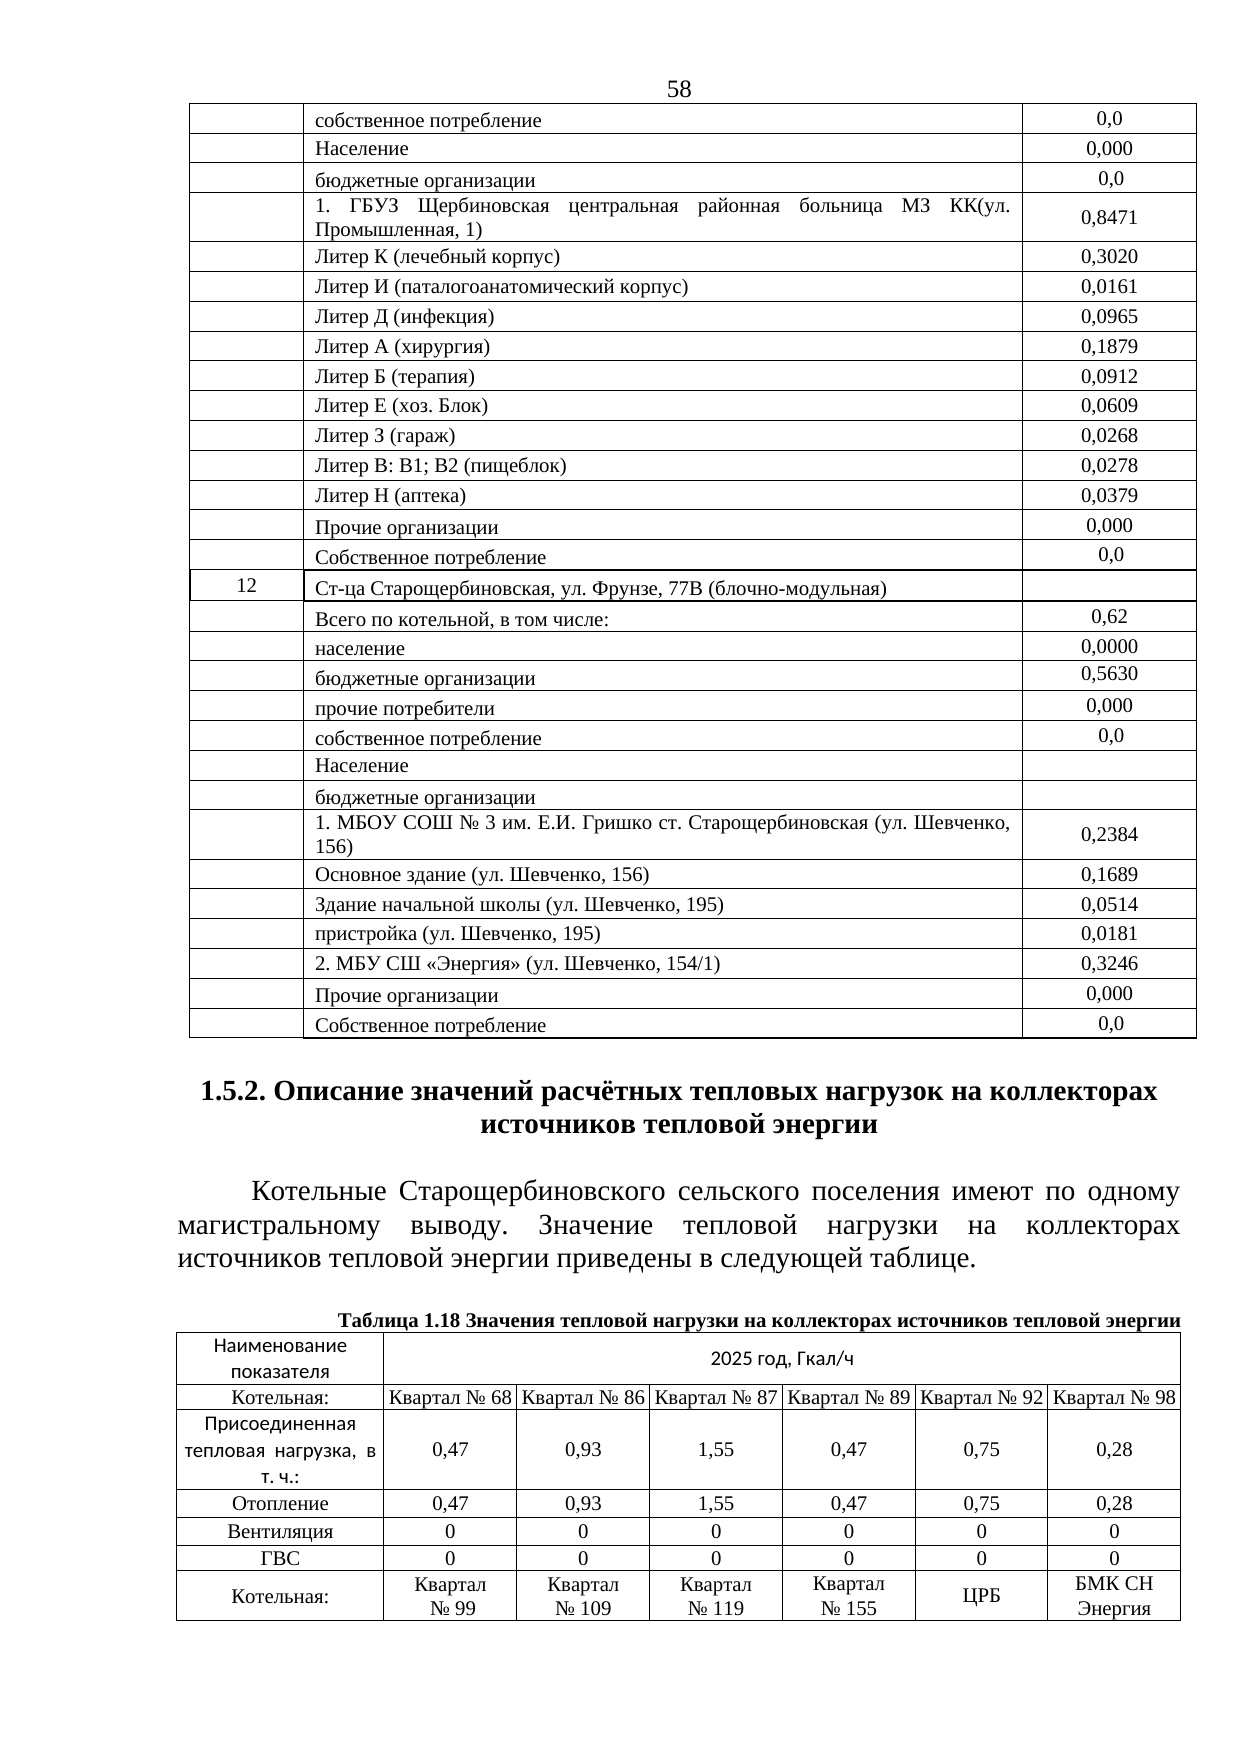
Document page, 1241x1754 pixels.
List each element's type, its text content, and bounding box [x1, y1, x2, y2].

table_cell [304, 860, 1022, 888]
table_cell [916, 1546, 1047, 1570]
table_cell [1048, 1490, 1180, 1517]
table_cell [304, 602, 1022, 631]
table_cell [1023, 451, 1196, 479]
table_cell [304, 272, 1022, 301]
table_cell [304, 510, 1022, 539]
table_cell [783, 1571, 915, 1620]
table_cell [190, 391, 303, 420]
text Котельные Старощербиновского сельского поселения имеют по одному магистральному выводу. Значение тепловой нагрузки на коллекторах источников тепловой энергии приведены в следующей таблице. [177, 1173, 1181, 1274]
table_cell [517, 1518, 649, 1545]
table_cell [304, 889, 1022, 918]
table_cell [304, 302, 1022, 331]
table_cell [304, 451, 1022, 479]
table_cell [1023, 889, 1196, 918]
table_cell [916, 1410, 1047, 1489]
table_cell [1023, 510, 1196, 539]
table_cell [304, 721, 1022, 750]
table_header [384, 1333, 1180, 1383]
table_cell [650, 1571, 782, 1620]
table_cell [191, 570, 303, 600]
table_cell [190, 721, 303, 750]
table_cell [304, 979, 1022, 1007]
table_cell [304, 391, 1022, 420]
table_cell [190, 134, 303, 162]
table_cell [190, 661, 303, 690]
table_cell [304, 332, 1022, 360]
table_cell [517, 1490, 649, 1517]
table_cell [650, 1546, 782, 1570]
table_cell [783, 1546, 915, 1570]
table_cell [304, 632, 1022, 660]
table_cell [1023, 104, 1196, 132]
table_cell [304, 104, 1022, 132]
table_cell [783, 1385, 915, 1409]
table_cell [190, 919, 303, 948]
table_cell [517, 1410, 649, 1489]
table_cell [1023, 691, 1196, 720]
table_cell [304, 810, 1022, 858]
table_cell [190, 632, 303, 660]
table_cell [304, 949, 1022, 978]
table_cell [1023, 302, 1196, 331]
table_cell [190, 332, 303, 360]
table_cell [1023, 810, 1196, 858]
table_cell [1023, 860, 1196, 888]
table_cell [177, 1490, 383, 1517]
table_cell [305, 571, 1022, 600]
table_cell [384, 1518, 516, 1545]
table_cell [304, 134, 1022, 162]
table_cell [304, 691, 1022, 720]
list источников тепловой энергии [177, 1106, 1181, 1140]
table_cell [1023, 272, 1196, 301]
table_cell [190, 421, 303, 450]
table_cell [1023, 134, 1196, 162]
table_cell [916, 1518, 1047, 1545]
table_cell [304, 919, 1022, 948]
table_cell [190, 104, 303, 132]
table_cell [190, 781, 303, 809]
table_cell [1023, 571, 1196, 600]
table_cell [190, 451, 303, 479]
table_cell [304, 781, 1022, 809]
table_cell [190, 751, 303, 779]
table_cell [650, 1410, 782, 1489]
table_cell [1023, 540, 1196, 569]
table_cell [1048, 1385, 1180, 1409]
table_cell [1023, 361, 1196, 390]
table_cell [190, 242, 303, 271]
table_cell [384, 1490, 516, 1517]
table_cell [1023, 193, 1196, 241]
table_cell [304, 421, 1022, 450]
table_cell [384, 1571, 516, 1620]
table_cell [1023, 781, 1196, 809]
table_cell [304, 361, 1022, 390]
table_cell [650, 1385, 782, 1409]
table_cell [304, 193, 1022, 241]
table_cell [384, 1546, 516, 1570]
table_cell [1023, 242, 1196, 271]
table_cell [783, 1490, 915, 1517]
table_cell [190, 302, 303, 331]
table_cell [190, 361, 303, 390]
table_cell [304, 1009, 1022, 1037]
list 1.5.2. Описание значений расчётных тепловых нагрузок на коллекторах [177, 1073, 1181, 1106]
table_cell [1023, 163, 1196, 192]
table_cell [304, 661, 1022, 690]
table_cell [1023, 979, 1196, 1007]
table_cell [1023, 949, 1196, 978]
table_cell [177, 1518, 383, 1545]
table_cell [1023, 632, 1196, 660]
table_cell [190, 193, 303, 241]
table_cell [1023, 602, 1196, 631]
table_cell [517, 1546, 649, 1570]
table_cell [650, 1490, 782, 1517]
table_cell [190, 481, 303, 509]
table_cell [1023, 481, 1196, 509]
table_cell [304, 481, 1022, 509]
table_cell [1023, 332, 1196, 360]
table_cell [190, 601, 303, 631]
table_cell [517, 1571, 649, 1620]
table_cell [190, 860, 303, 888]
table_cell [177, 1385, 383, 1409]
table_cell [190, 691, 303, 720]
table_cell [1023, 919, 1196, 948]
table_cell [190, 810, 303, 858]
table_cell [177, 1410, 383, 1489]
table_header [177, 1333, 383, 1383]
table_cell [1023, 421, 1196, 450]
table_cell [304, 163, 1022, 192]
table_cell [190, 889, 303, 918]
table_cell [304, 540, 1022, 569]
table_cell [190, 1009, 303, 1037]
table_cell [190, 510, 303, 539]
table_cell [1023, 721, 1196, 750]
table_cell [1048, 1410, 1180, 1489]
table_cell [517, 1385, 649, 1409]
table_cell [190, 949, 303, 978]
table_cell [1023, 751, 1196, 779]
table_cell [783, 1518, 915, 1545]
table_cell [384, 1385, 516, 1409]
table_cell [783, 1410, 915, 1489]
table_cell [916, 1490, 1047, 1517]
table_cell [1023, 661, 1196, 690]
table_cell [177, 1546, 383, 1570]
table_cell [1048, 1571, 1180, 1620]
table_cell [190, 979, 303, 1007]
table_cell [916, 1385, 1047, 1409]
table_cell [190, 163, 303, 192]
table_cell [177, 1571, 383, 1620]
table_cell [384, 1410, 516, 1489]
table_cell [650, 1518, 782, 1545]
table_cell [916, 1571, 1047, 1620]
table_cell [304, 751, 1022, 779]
text Таблица 1.18 Значения тепловой нагрузки на коллекторах источников тепловой энергии [177, 1308, 1181, 1332]
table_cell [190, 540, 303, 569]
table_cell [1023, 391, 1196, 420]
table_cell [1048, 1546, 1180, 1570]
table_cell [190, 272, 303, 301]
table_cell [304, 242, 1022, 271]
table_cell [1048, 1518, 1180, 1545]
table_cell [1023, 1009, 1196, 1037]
